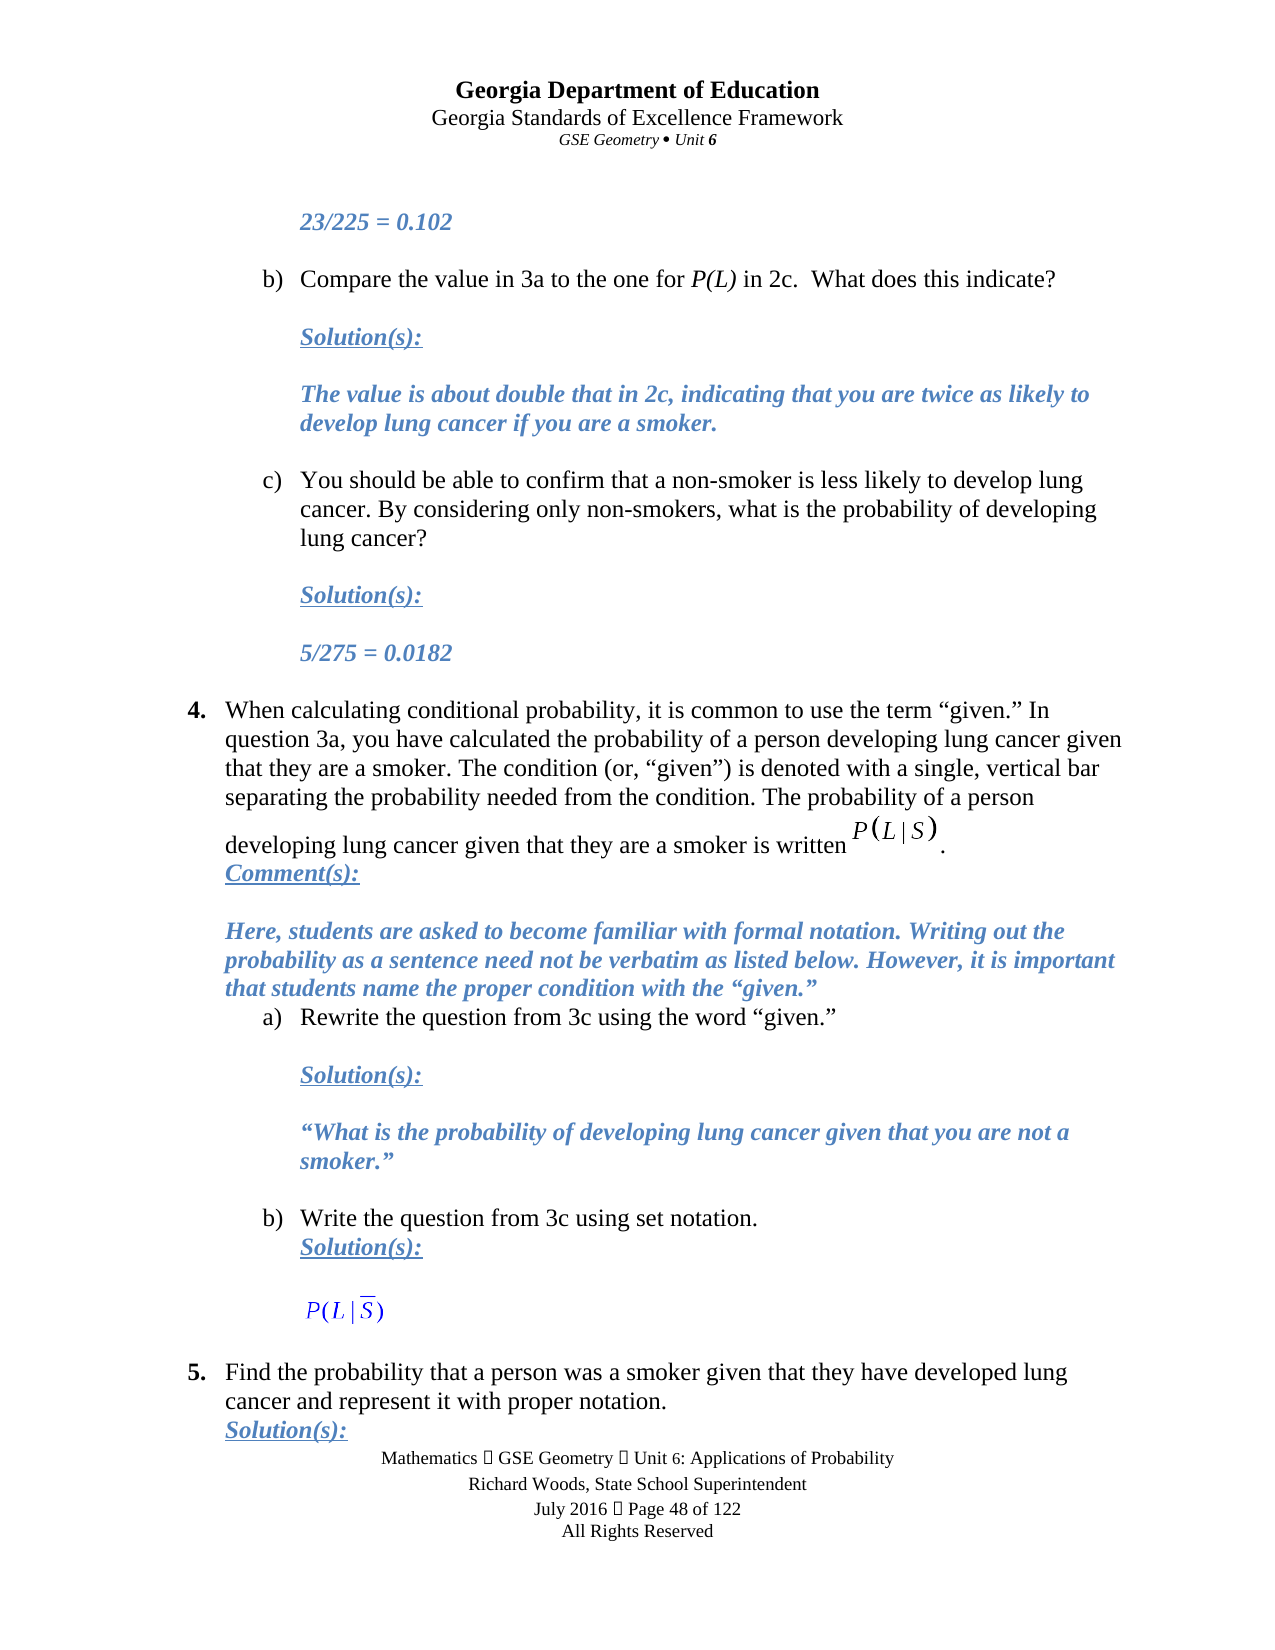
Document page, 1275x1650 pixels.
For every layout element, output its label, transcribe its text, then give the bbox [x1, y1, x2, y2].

text 23/225 = 0.102 [300, 207, 1125, 236]
text Solution(s): [300, 1060, 1125, 1088]
text Solution(s): [300, 1232, 1125, 1261]
list When calculating conditional probability, it is common to use the term “given.” In question 3a, you have calculated the probability of a person developing lung cancer given that they are a smoker. The condition (or, “given”) is denoted with a single, vertical bar separating the probability needed from the condition. The probability of a person developing lung cancer given that they are a smoker is written. [187, 696, 1125, 858]
text Comment(s): [225, 858, 1125, 887]
text 5/275 = 0.0182 [300, 638, 1125, 667]
list Write the question from 3c using set notation. [262, 1203, 1125, 1232]
list Solution(s): [300, 322, 1125, 351]
list You should be able to confirm that a non-smoker is less likely to develop lung cancer. By considering only non-smokers, what is the probability of developing lung cancer? [262, 466, 1125, 552]
list Rewrite the question from 3c using the word “given.” [262, 1002, 1125, 1031]
list The value is about double that in 2c, indicating that you are twice as likely to develop lung cancer if you are a smoker. [300, 379, 1125, 437]
text Solution(s): [225, 1415, 1125, 1443]
text “What is the probability of developing lung cancer given that you are not a smoker.” [300, 1117, 1125, 1175]
text Solution(s): [300, 581, 1125, 609]
list Compare the value in 3a to the one for P(L) in 2c. What does this indicate? [262, 264, 1125, 293]
text Here, students are asked to become familiar with formal notation. Writing out the probability as a sentence need not be verbatim as listed below. However, it is important that students name the proper condition with the “given.” [225, 916, 1125, 1002]
list Find the probability that a person was a smoker given that they have developed lung cancer and represent it with proper notation. [187, 1357, 1125, 1415]
